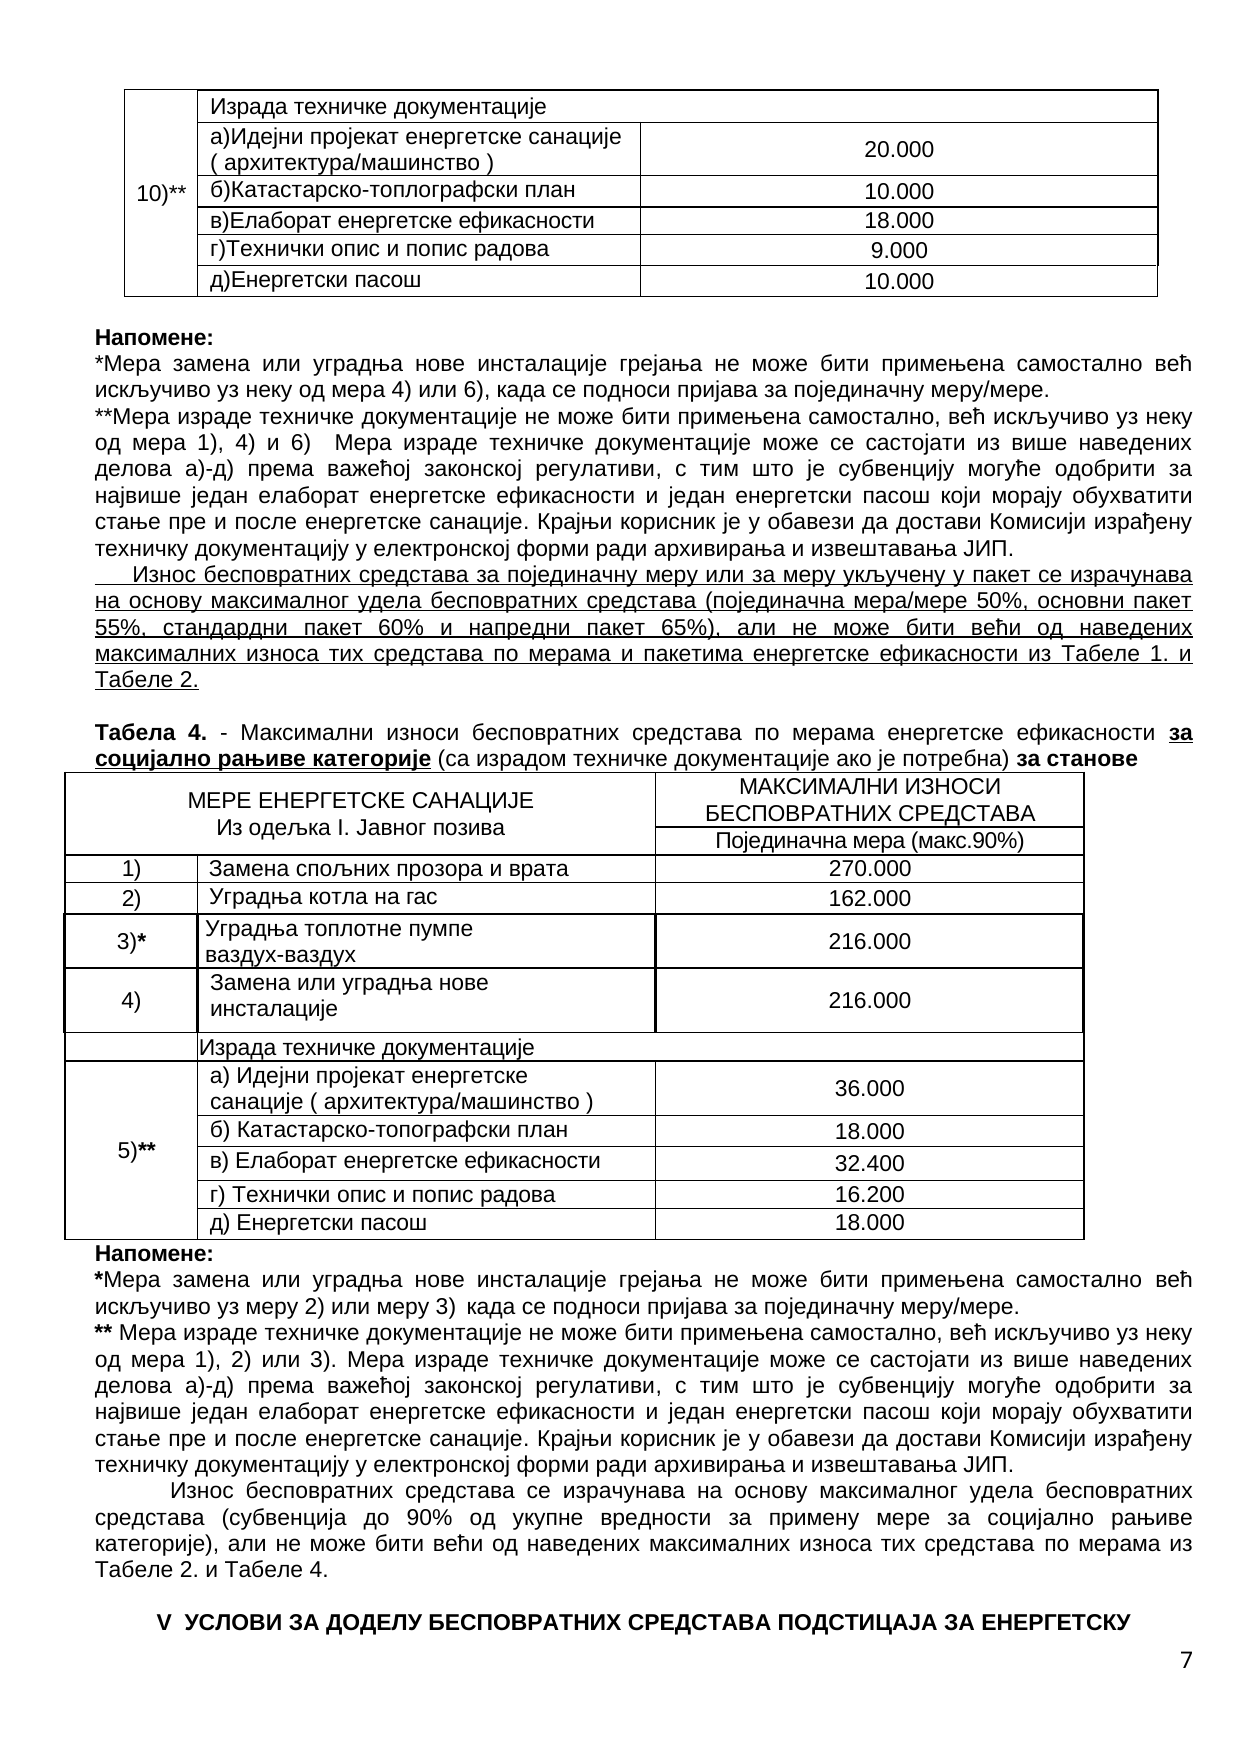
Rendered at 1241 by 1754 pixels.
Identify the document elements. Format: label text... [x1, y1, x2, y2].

text ** Мера израде техничке документације не може бити примењена самостално, већ искључиво уз неку од мера 1), 2) или 3). Мера израде техничке документације може се састојати из више наведених делова а)-д) према важећој законској регулативи, с тим што је субвенцију могуће одобрити за највише један елаборат енергетске ефикасности и један енергетски пасош који морају обухватити стање пре и после енергетске санације. Крајњи корисник је у обавези да достави Комисији израђену техничку документацију у електронској форми ради архивирања и извештавања ЈИП. [94, 1319, 1193, 1477]
text Износ бесповратних средстава се израчунава на основу максималног удела бесповратних средстава (субвенција до 90% од укупне вредности за примену мере за социјално рањиве категорије), али не може бити већи од наведених максималних износа тих средстава по мерама из Табеле 2. и Табеле 4. [94, 1477, 1193, 1583]
text Износ бесповратних средстава за појединачну меру или за меру укључену у пакет се израчунава на основу максималног удела бесповратних средстава (појединачна мера/мере 50%, основни пакет 55%, стандардни пакет 60% и напредни пакет 65%), али не може бити већи од наведених максималних износа тих средстава по мерама и пакетима енергетске ефикасности из Табеле 1. и Табеле 2. [94, 664, 1193, 693]
table_cell а)Идејни пројекат енергетске санације ( архитектура/машинство ) [198, 123, 640, 175]
table_cell 5)** [66, 1062, 197, 1238]
table_cell Замена или уградња нове инсталације [199, 969, 654, 1031]
table_cell [66, 1033, 197, 1060]
text Напомене: [94, 324, 1193, 350]
text *Мера замена или уградња нове инсталације грејања не може бити примењена самостално већ искључиво уз меру 2) или меру 3) када се подноси пријава за појединачну меру/мере. [94, 1266, 1193, 1319]
text Табела 4. - Максимални износи бесповратних средстава по мерама енергетске ефикасности за социјално рањиве категорије (са израдом техничке документације ако је потребна) за станове [94, 719, 1193, 772]
table_cell 10.000 [641, 176, 1157, 206]
table_cell Замена спољних прозора и врата [198, 856, 655, 882]
text Напомене: [94, 1240, 1193, 1266]
table_cell 18.000 [656, 1209, 1083, 1238]
table_cell б)Катастарско-топлографски план [198, 176, 640, 206]
table_cell 162.000 [656, 883, 1083, 913]
table_cell 36.000 [656, 1062, 1083, 1115]
table_cell г) Технички опис и попис радова [198, 1181, 655, 1208]
table_cell в)Елаборат енергетске ефикасности [198, 208, 640, 234]
table_cell 18.000 [641, 208, 1157, 234]
table_cell 32.400 [656, 1147, 1083, 1180]
text Износ бесповратних средстава за појединачну меру или за меру укључену у пакет се израчунава на основу максималног удела бесповратних средстава (појединачна мера/мере 50%, основни пакет 55%, стандардни пакет 60% и напредни пакет 65%), али не може бити већи од наведених максималних износа тих средстава по мерама и пакетима енергетске ефикасности из Табеле 1. и Табеле 2. [94, 611, 1193, 636]
text Износ бесповратних средстава за појединачну меру или за меру укључену у пакет се израчунава на основу максималног удела бесповратних средстава (појединачна мера/мере 50%, основни пакет 55%, стандардни пакет 60% и напредни пакет 65%), али не може бити већи од наведених максималних износа тих средстава по мерама и пакетима енергетске ефикасности из Табеле 1. и Табеле 2. [94, 585, 1193, 610]
table_cell 1) [66, 856, 197, 882]
table_cell в) Елаборат енергетске ефикасности [198, 1147, 655, 1180]
text Износ бесповратних средстава за појединачну меру или за меру укључену у пакет се израчунава на основу максималног удела бесповратних средстава (појединачна мера/мере 50%, основни пакет 55%, стандардни пакет 60% и напредни пакет 65%), али не може бити већи од наведених максималних износа тих средстава по мерама и пакетима енергетске ефикасности из Табеле 1. и Табеле 2. [94, 637, 1193, 663]
table_cell Појединачна мера (макс.90%) [656, 828, 1083, 854]
table_cell 4) [66, 969, 196, 1031]
table_cell 20.000 [641, 123, 1157, 175]
text Износ бесповратних средстава за појединачну меру или за меру укључену у пакет се израчунава на основу максималног удела бесповратних средстава (појединачна мера/мере 50%, основни пакет 55%, стандардни пакет 60% и напредни пакет 65%), али не може бити већи од наведених максималних износа тих средстава по мерама и пакетима енергетске ефикасности из Табеле 1. и Табеле 2. [94, 561, 1193, 584]
table_cell д) Енергетски пасош [198, 1209, 655, 1238]
text *Мера замена или уградња нове инсталације грејања не може бити примењена самостално већ искључиво уз неку од мера 4) или 6), када се подноси пријава за појединачну меру/мере. [94, 350, 1193, 403]
table_cell Уградња котла на гас [198, 883, 655, 913]
table_cell 270.000 [656, 856, 1083, 882]
table_cell 16.200 [656, 1181, 1083, 1208]
table_cell Израда техничке документације [198, 1033, 1083, 1060]
table_cell г)Технички опис и попис радова [198, 235, 640, 265]
table_cell 9.000 [641, 235, 1157, 265]
table_cell б) Катастарско-топографски план [198, 1116, 655, 1146]
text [94, 1609, 1193, 1635]
table_cell 3)* [66, 915, 196, 967]
table_cell 10.000 [641, 265, 1157, 296]
table_cell 216.000 [657, 915, 1082, 967]
table_cell 216.000 [657, 969, 1082, 1031]
table_cell а) Идејни пројекат енергетске санације ( архитектура/машинство ) [198, 1062, 655, 1115]
table_cell д)Енергетски пасош [198, 266, 640, 296]
table_cell 18.000 [656, 1116, 1083, 1146]
table_cell Израда техничке документације [198, 91, 1157, 122]
text **Мера израде техничке документације не може бити примењена самостално, већ искључиво уз неку од мера 1), 4) и 6) Мера израде техничке документације може се састојати из више наведених делова а)-д) према важећој законској регулативи, с тим што је субвенцију могуће одобрити за највише један елаборат енергетске ефикасности и један енергетски пасош који морају обухватити стање пре и после енергетске санације. Крајњи корисник је у обавези да достави Комисији израђену техничку документацију у електронској форми ради архивирања и извештавања ЈИП. [94, 403, 1193, 561]
table_header МЕРЕ ЕНЕРГЕТСКЕ САНАЦИЈЕ Из одељка I. Јавног позива [66, 773, 655, 854]
table_cell Уградња топлотне пумпе ваздух-ваздух [199, 915, 654, 967]
table_cell 10)** [125, 90, 197, 296]
table_cell 2) [66, 883, 197, 913]
table_header МАКСИМАЛНИ ИЗНОСИ БЕСПОВРАТНИХ СРЕДСТАВА [656, 773, 1083, 826]
